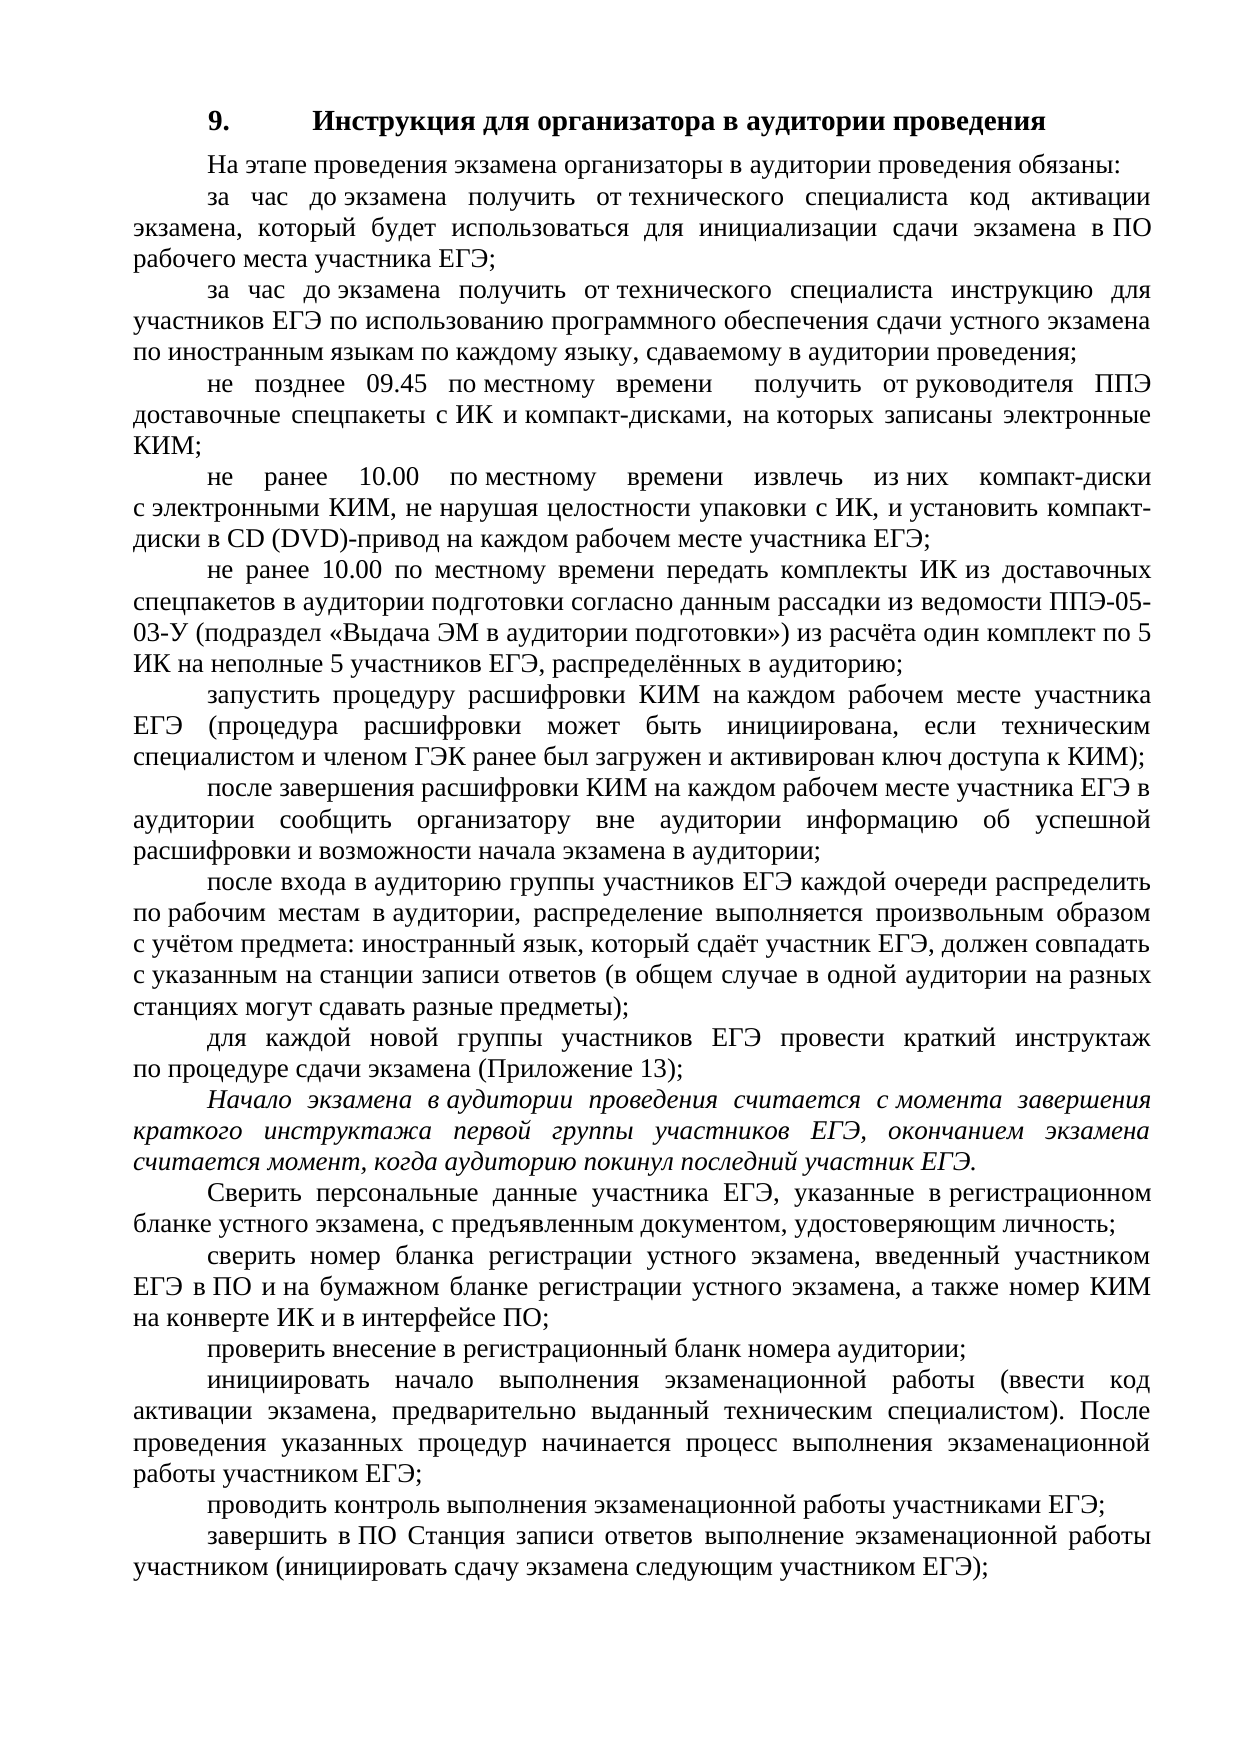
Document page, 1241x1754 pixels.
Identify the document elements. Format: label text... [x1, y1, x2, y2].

text не позднее 09.45 по местному времени получить от руководителя ППЭ доставочные спецпакеты с ИК и компакт-дисками, на которых записаны электронные КИМ; [133, 367, 1152, 460]
text для каждой новой группы участников ЕГЭ провести краткий инструктаж по процедуре сдачи экзамена (Приложение 13); [133, 1021, 1152, 1083]
text не ранее 10.00 по местному времени извлечь из них компакт-диски с электронными КИМ, не нарушая целостности упаковки с ИК, и установить компакт-диски в CD (DVD)-привод на каждом рабочем месте участника ЕГЭ; [133, 460, 1152, 553]
text после завершения расшифровки КИМ на каждом рабочем месте участника ЕГЭ в аудитории сообщить организатору вне аудитории информацию об успешной расшифровки и возможности начала экзамена в аудитории; [133, 772, 1152, 865]
text запустить процедуру расшифровки КИМ на каждом рабочем месте участника ЕГЭ (процедура расшифровки может быть инициирована, если техническим специалистом и членом ГЭК ранее был загружен и активирован ключ доступа к КИМ); [133, 678, 1152, 772]
text На этапе проведения экзамена организаторы в аудитории проведения обязаны: [133, 149, 1152, 180]
text не ранее 10.00 по местному времени передать комплекты ИК из доставочных спецпакетов в аудитории подготовки согласно данным рассадки из ведомости ППЭ-05-03-У (подраздел «Выдача ЭМ в аудитории подготовки») из расчёта один комплект по 5 ИК на неполные 5 участников ЕГЭ, распределённых в аудиторию; [133, 553, 1152, 678]
text Сверить персональные данные участника ЕГЭ, указанные в регистрационном бланке устного экзамена, с предъявленным документом, удостоверяющим личность; [133, 1176, 1152, 1239]
text сверить номер бланка регистрации устного экзамена, введенный участником ЕГЭ в ПО и на бумажном бланке регистрации устного экзамена, а также номер КИМ на конверте ИК и в интерфейсе ПО; [133, 1239, 1152, 1332]
text Начало экзамена в аудитории проведения считается с момента завершения краткого инструктажа первой группы участников ЕГЭ, окончанием экзамена считается момент, когда аудиторию покинул последний участник ЕГЭ. [133, 1083, 1152, 1176]
text после входа в аудиторию группы участников ЕГЭ каждой очереди распределить по рабочим местам в аудитории, распределение выполняется произвольным образом с учётом предмета: иностранный язык, который сдаёт участник ЕГЭ, должен совпадать с указанным на станции записи ответов (в общем случае в одной аудитории на разных станциях могут сдавать разные предметы); [133, 865, 1152, 1021]
text проводить контроль выполнения экзаменационной работы участниками ЕГЭ; [133, 1488, 1152, 1519]
text за час до экзамена получить от технического специалиста код активации экзамена, который будет использоваться для инициализации сдачи экзамена в ПО рабочего места участника ЕГЭ; [133, 180, 1152, 273]
text инициировать начало выполнения экзаменационной работы (ввести код активации экзамена, предварительно выданный техническим специалистом). После проведения указанных процедур начинается процесс выполнения экзаменационной работы участником ЕГЭ; [133, 1363, 1152, 1488]
text завершить в ПО Станция записи ответов выполнение экзаменационной работы участником (инициировать сдачу экзамена следующим участником ЕГЭ); [133, 1519, 1152, 1581]
subtitle Инструкция для организатора в аудитории проведения [208, 103, 1152, 136]
text за час до экзамена получить от технического специалиста инструкцию для участников ЕГЭ по использованию программного обеспечения сдачи устного экзамена по иностранным языкам по каждому языку, сдаваемому в аудитории проведения; [133, 273, 1152, 367]
text проверить внесение в регистрационный бланк номера аудитории; [133, 1332, 1152, 1363]
